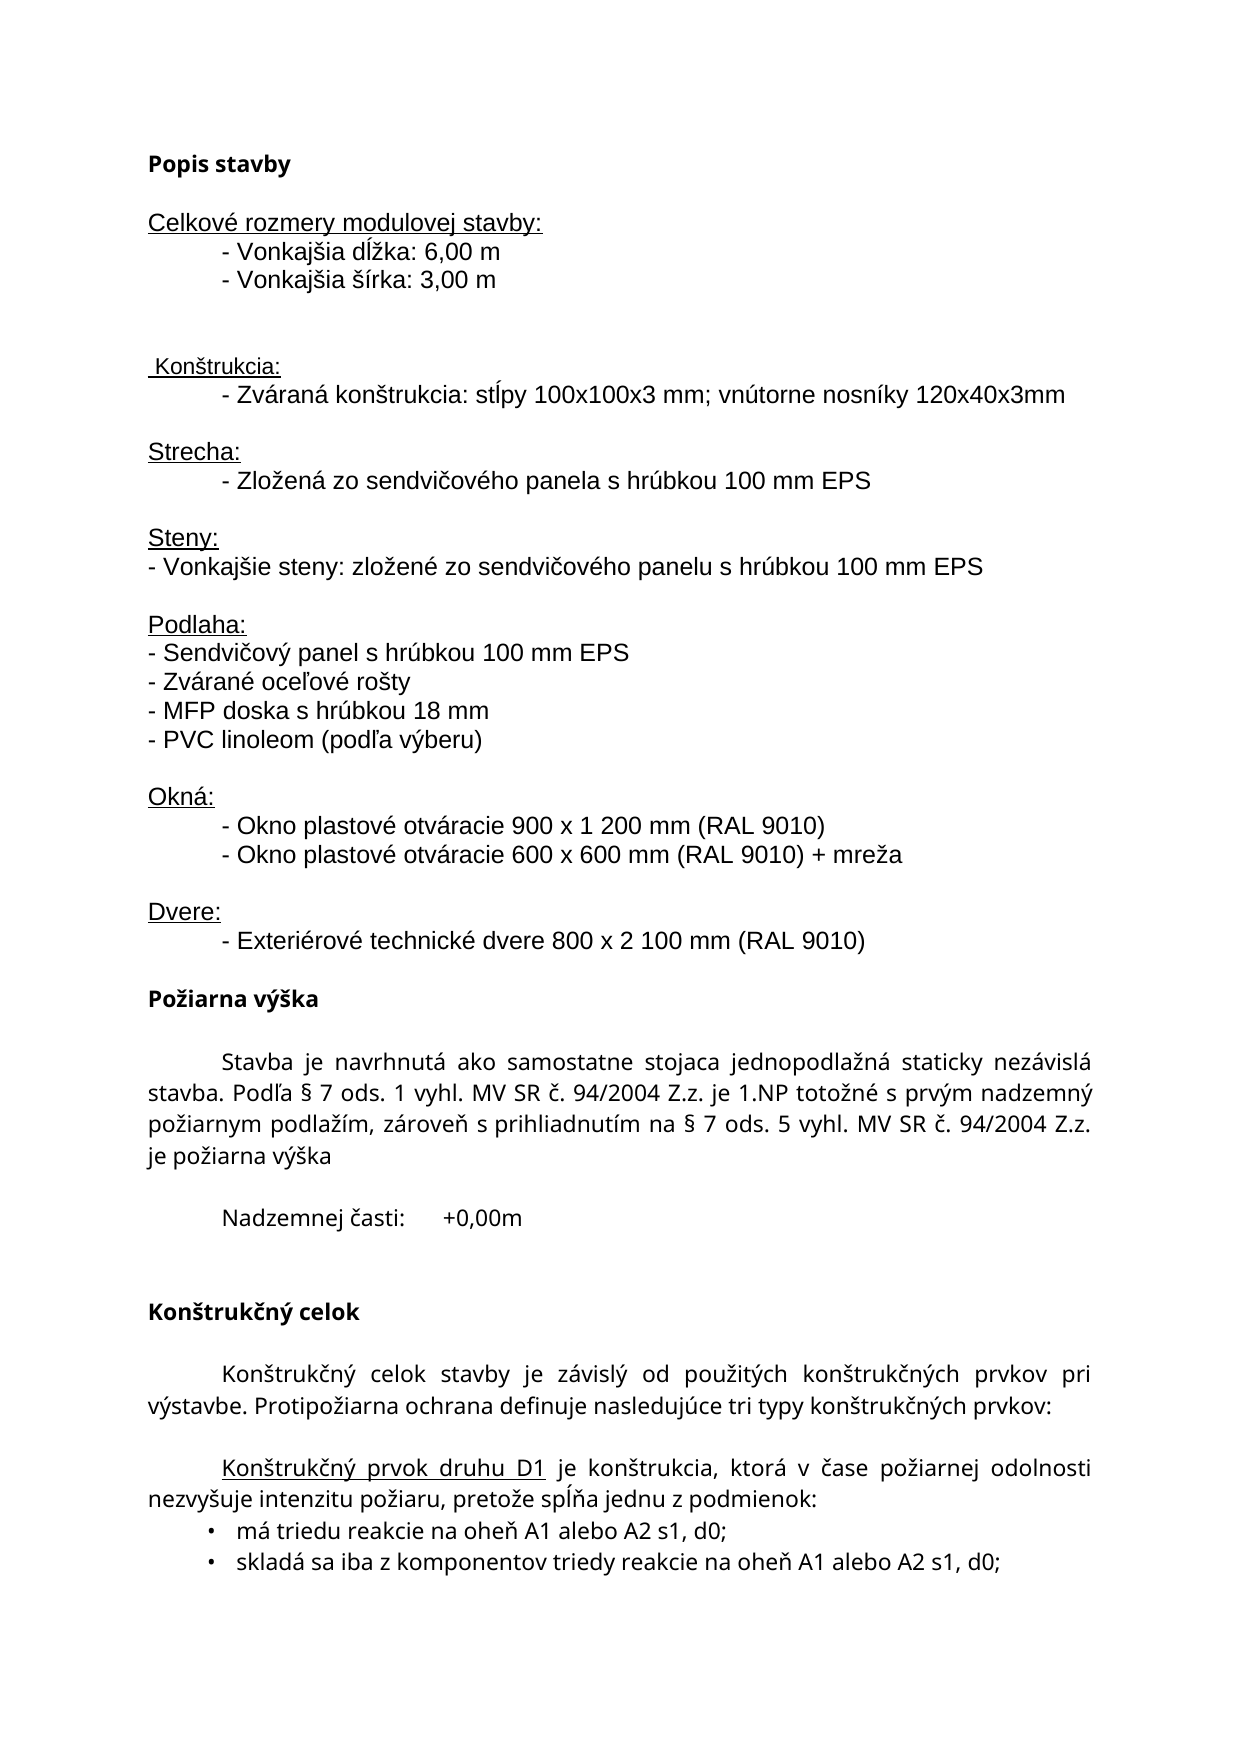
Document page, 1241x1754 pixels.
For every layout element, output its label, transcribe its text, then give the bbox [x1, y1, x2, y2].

text - Sendvičový panel s hrúbkou 100 mm EPS [148, 638, 1093, 667]
text Podlaha: [148, 609, 1093, 638]
text - Okno plastové otváracie 600 x 600 mm (RAL 9010) + mreža [148, 839, 1093, 868]
text Konštrukcia: [148, 353, 1093, 379]
text • skladá sa iba z komponentov triedy reakcie na oheň A1 alebo A2 s1, d0; [207, 1546, 1093, 1577]
text - Vonkajšia dĺžka: 6,00 m [148, 236, 1093, 265]
subtitle Popis stavby [148, 148, 1093, 179]
text - Zváraná konštrukcia: stĺpy 100x100x3 mm; vnútorne nosníky 120x40x3mm [148, 379, 1093, 408]
text - PVC linoleom (podľa výberu) [148, 724, 1093, 753]
text • má triedu reakcie na oheň A1 alebo A2 s1, d0; [207, 1514, 1093, 1546]
text - MFP doska s hrúbkou 18 mm [148, 696, 1093, 724]
text Konštrukčný celok stavby je závislý od použitých konštrukčných prvkov pri výstavbe. Protipožiarna ochrana definuje nasledujúce tri typy konštrukčných prvkov: [148, 1358, 1093, 1421]
text - Zložená zo sendvičového panela s hrúbkou 100 mm EPS [148, 466, 1093, 494]
text Nadzemnej časti: +0,00m [148, 1202, 1093, 1233]
text - Exteriérové technické dvere 800 x 2 100 mm (RAL 9010) [148, 926, 1093, 954]
text - Okno plastové otváracie 900 x 1 200 mm (RAL 9010) [148, 811, 1093, 839]
subtitle Požiarna výška [148, 983, 1093, 1014]
subtitle Konštrukčný celok [148, 1296, 1093, 1327]
text Okná: [148, 782, 1093, 811]
text Steny: [148, 523, 1093, 552]
text - Zvárané oceľové rošty [148, 667, 1093, 696]
text Stavba je navrhnutá ako samostatne stojaca jednopodlažná staticky nezávislá stavba. Podľa § 7 ods. 1 vyhl. MV SR č. 94/2004 Z.z. je 1.NP totožné s prvým nadzemný požiarnym podlažím, zároveň s prihliadnutím na § 7 ods. 5 vyhl. MV SR č. 94/2004 Z.z. je požiarna výška [148, 1046, 1093, 1171]
text Dvere: [148, 897, 1093, 926]
text Konštrukčný prvok druhu D1 je konštrukcia, ktorá v čase požiarnej odolnosti nezvyšuje intenzitu požiaru, pretože spĺňa jednu z podmienok: [148, 1452, 1093, 1514]
text - Vonkajšia šírka: 3,00 m [148, 265, 1093, 294]
text Celkové rozmery modulovej stavby: [148, 208, 1093, 236]
text - Vonkajšie steny: zložené zo sendvičového panelu s hrúbkou 100 mm EPS [148, 552, 1093, 581]
text Strecha: [148, 437, 1093, 466]
